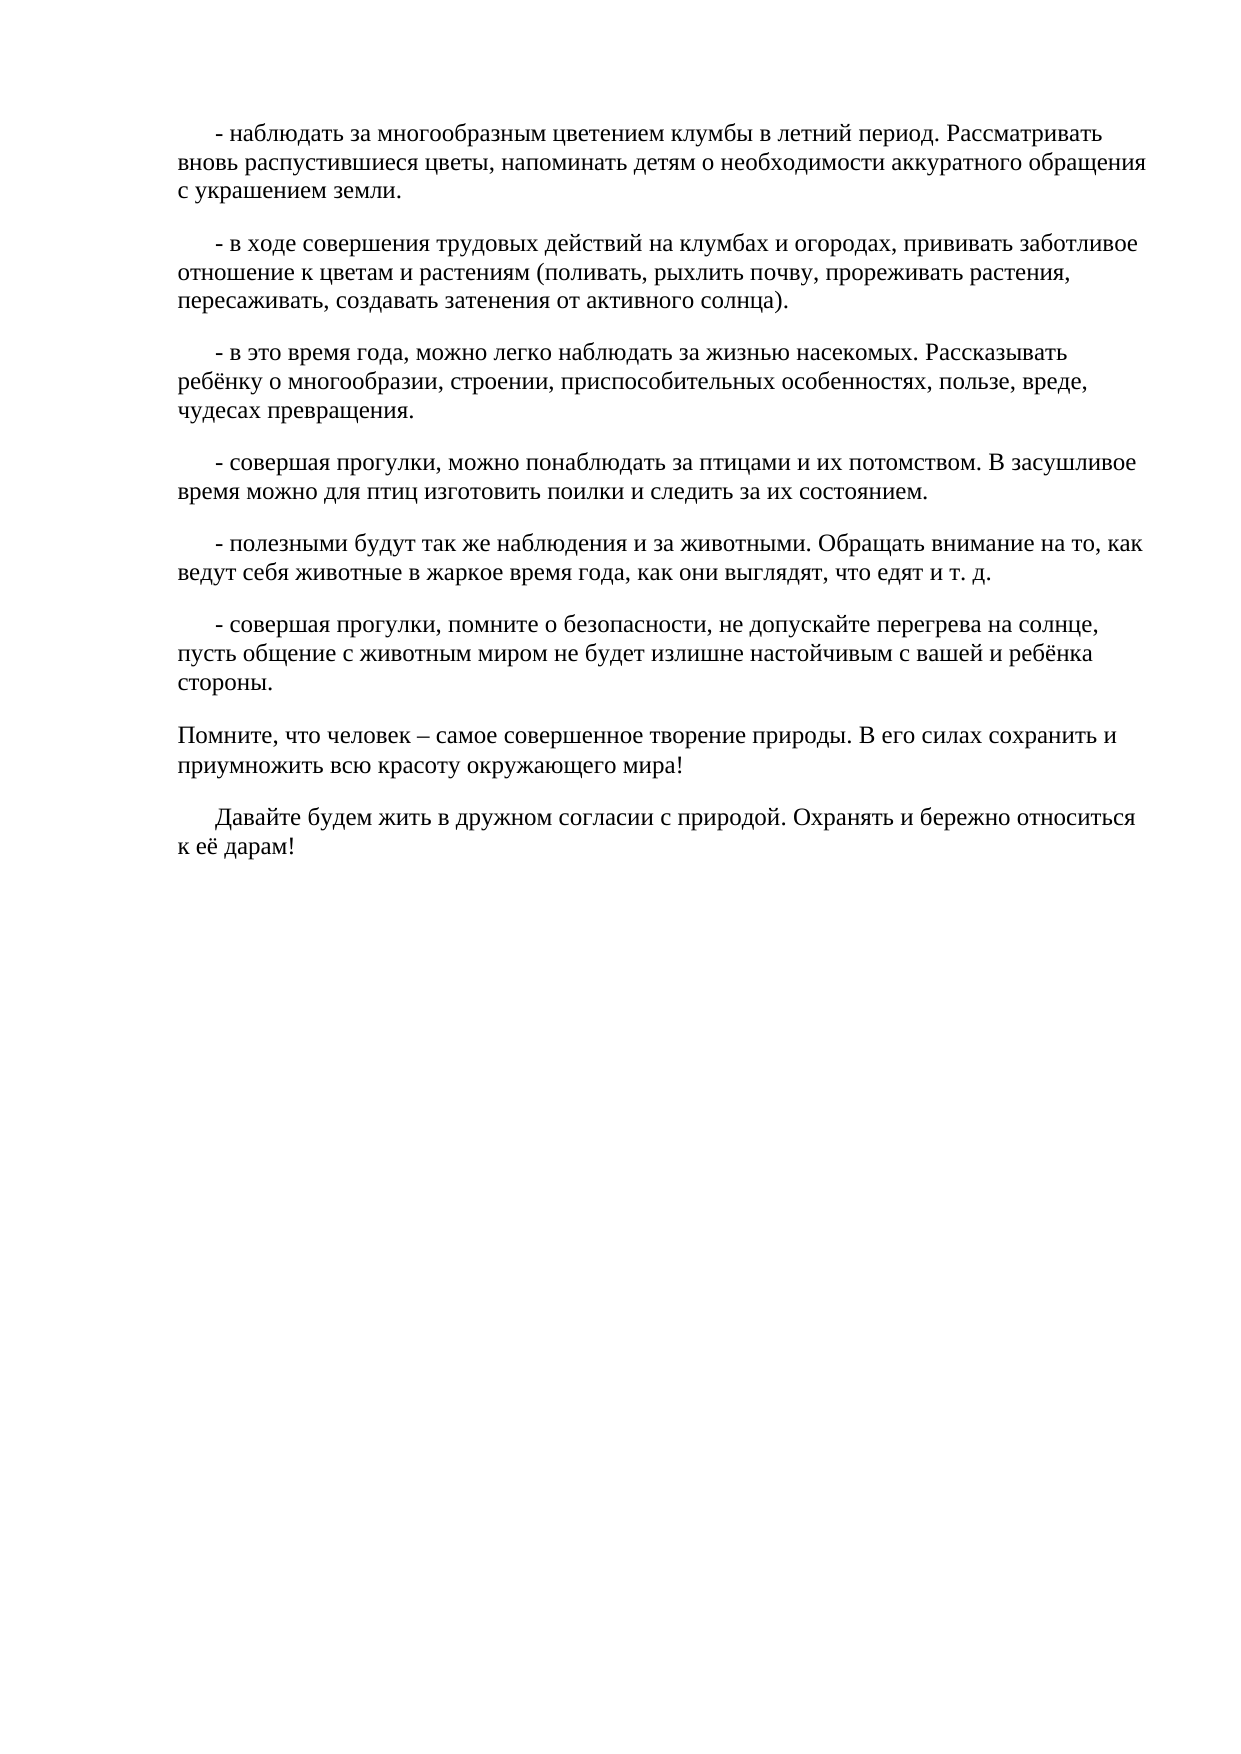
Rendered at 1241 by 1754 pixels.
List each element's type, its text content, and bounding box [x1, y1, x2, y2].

text - наблюдать за многообразным цветением клумбы в летний период. Рассматривать вновь распустившиеся цветы, напоминать детям о необходимости аккуратного обращения с украшением земли. [177, 118, 1152, 204]
text - в это время года, можно легко наблюдать за жизнью насекомых. Рассказывать ребёнку о многообразии, строении, приспособительных особенностях, пользе, вреде, чудесах превращения. [177, 337, 1152, 424]
text Давайте будем жить в дружном согласии с природой. Охранять и бережно относиться к её дарам! [177, 802, 1152, 860]
text - в ходе совершения трудовых действий на клумбах и огородах, прививать заботливое отношение к цветам и растениям (поливать, рыхлить почву, прореживать растения, пересаживать, создавать затенения от активного солнца). [177, 228, 1152, 314]
text - совершая прогулки, помните о безопасности, не допускайте перегрева на солнце, пусть общение с животным миром не будет излишне настойчивым с вашей и ребёнка стороны. [177, 609, 1152, 695]
text - совершая прогулки, можно понаблюдать за птицами и их потомством. В засушливое время можно для птиц изготовить поилки и следить за их состоянием. [177, 447, 1152, 505]
text - полезными будут так же наблюдения и за животными. Обращать внимание на то, как ведут себя животные в жаркое время года, как они выглядят, что едят и т. д. [177, 528, 1152, 586]
text Помните, что человек – самое совершенное творение природы. В его силах сохранить и приумножить всю красоту окружающего мира! [177, 719, 1152, 779]
